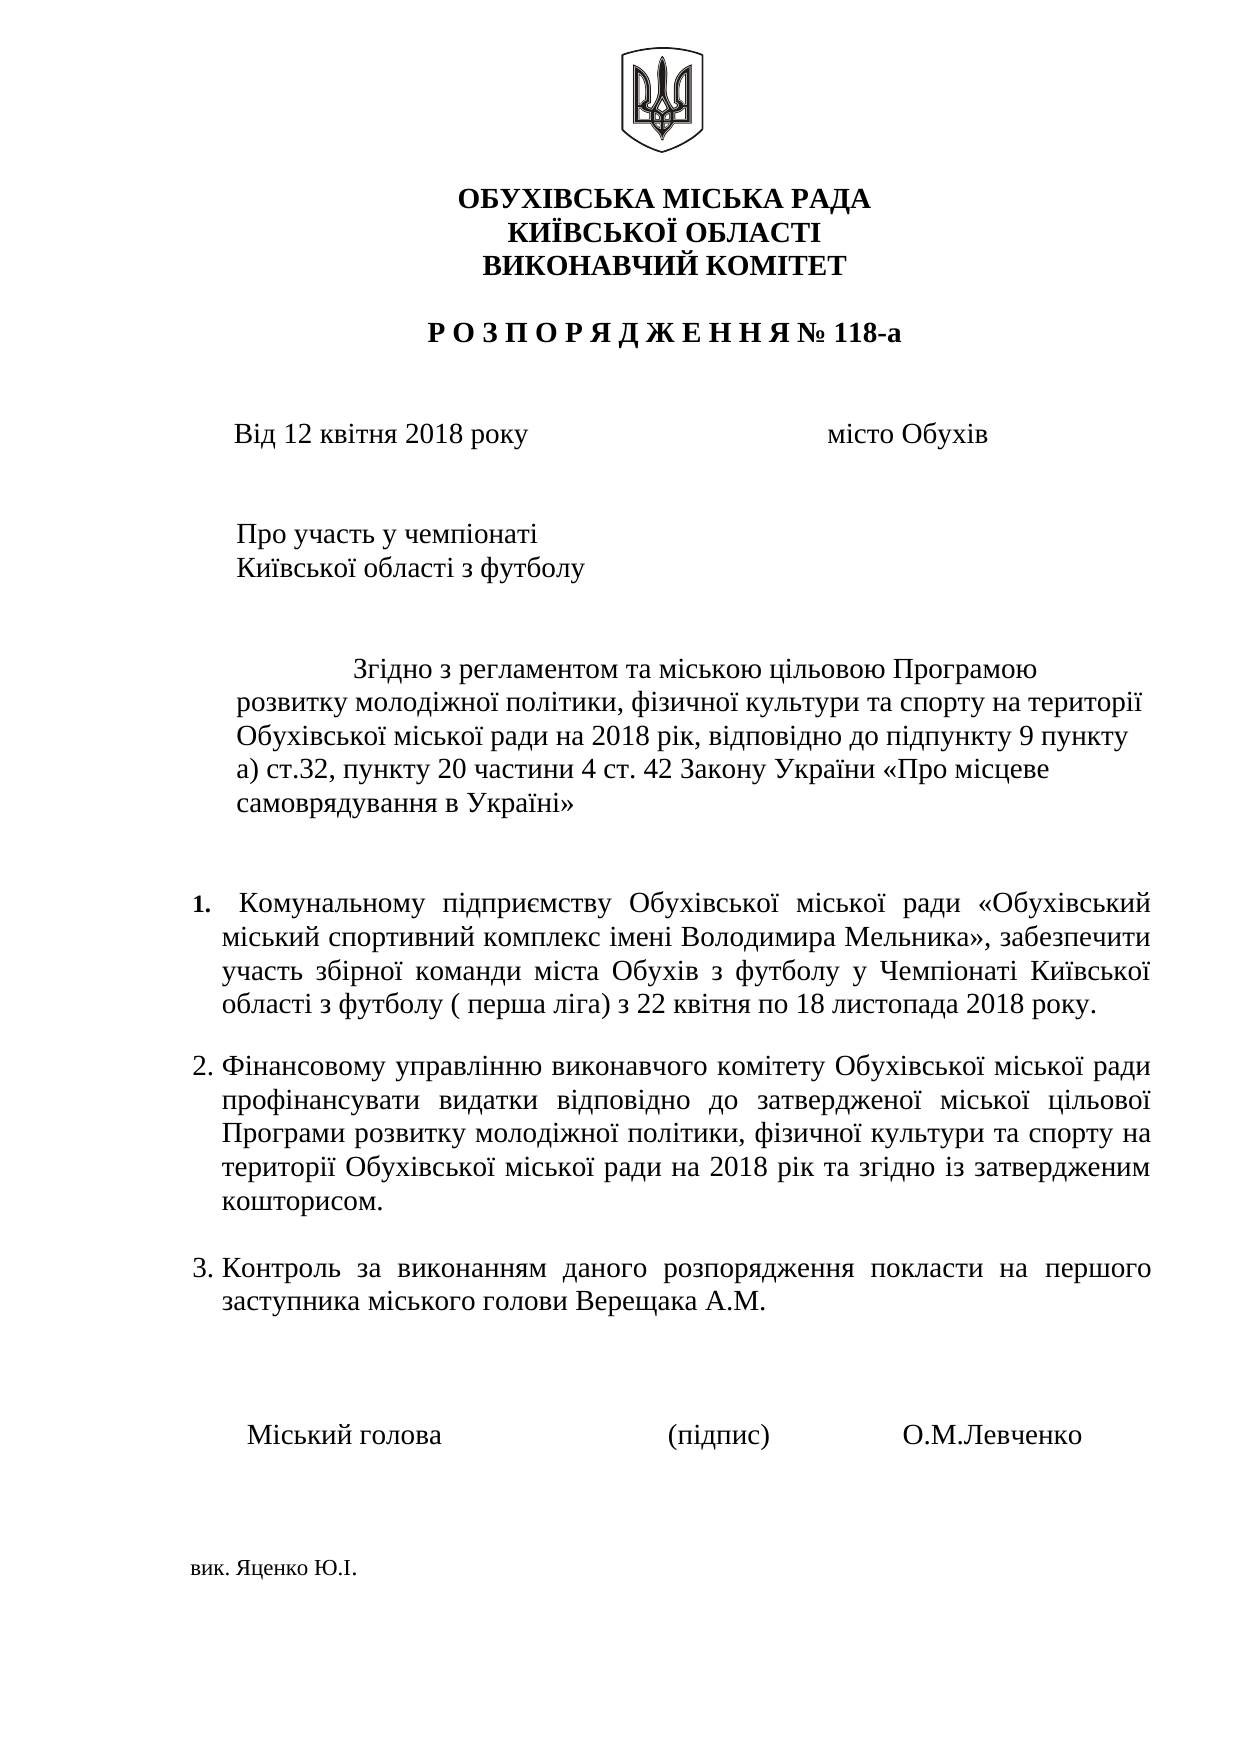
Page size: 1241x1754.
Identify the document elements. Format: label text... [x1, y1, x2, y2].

text Про участь у чемпіонаті [236, 517, 1152, 550]
list Фінансовому управлінню виконавчого комітету Обухівської міської ради профінансувати видатки відповідно до затвердженої міської цільової Програми розвитку молодіжної політики, фізичної культури та спорту на території Обухівської міської ради на 2018 рік та згідно із затвердженим кошторисом. [192, 1048, 1152, 1216]
text вик. Яценко Ю.І. [177, 1552, 1152, 1580]
text Міський голова (підпис) О.М.Левченко [177, 1417, 1152, 1451]
text Згідно з регламентом та міською цільовою Програмою розвитку молодіжної політики, фізичної культури та спорту на території Обухівської міської ради на 2018 рік, відповідно до підпункту 9 пункту а) ст.32, пункту 20 частини 4 ст. 42 Закону України «Про місцеве самоврядування в Україні» [236, 651, 1152, 818]
text Р О З П О Р Я Д Ж Е Н Н Я № 118-а [177, 315, 1152, 349]
text ВИКОНАВЧИЙ КОМІТЕТ [177, 248, 1152, 282]
list Комунальному підприємству Обухівської міської ради «Обухівський міський спортивний комплекс імені Володимира Мельника», забезпечити участь збірної команди міста Обухів з футболу у Чемпіонаті Київської області з футболу ( перша ліга) з 22 квітня по 18 листопада 2018 року. [192, 886, 1152, 1020]
list Контроль за виконанням даного розпорядження покласти на першого заступника міського голови Верещака А.М. [192, 1250, 1152, 1317]
text ОБУХІВСЬКА МІСЬКА РАДА [177, 181, 1152, 215]
text Від 12 квітня 2018 року місто Обухів [215, 416, 1152, 449]
text КИЇВСЬКОЇ ОБЛАСТІ [177, 215, 1152, 248]
text Київської області з футболу [236, 550, 1152, 584]
